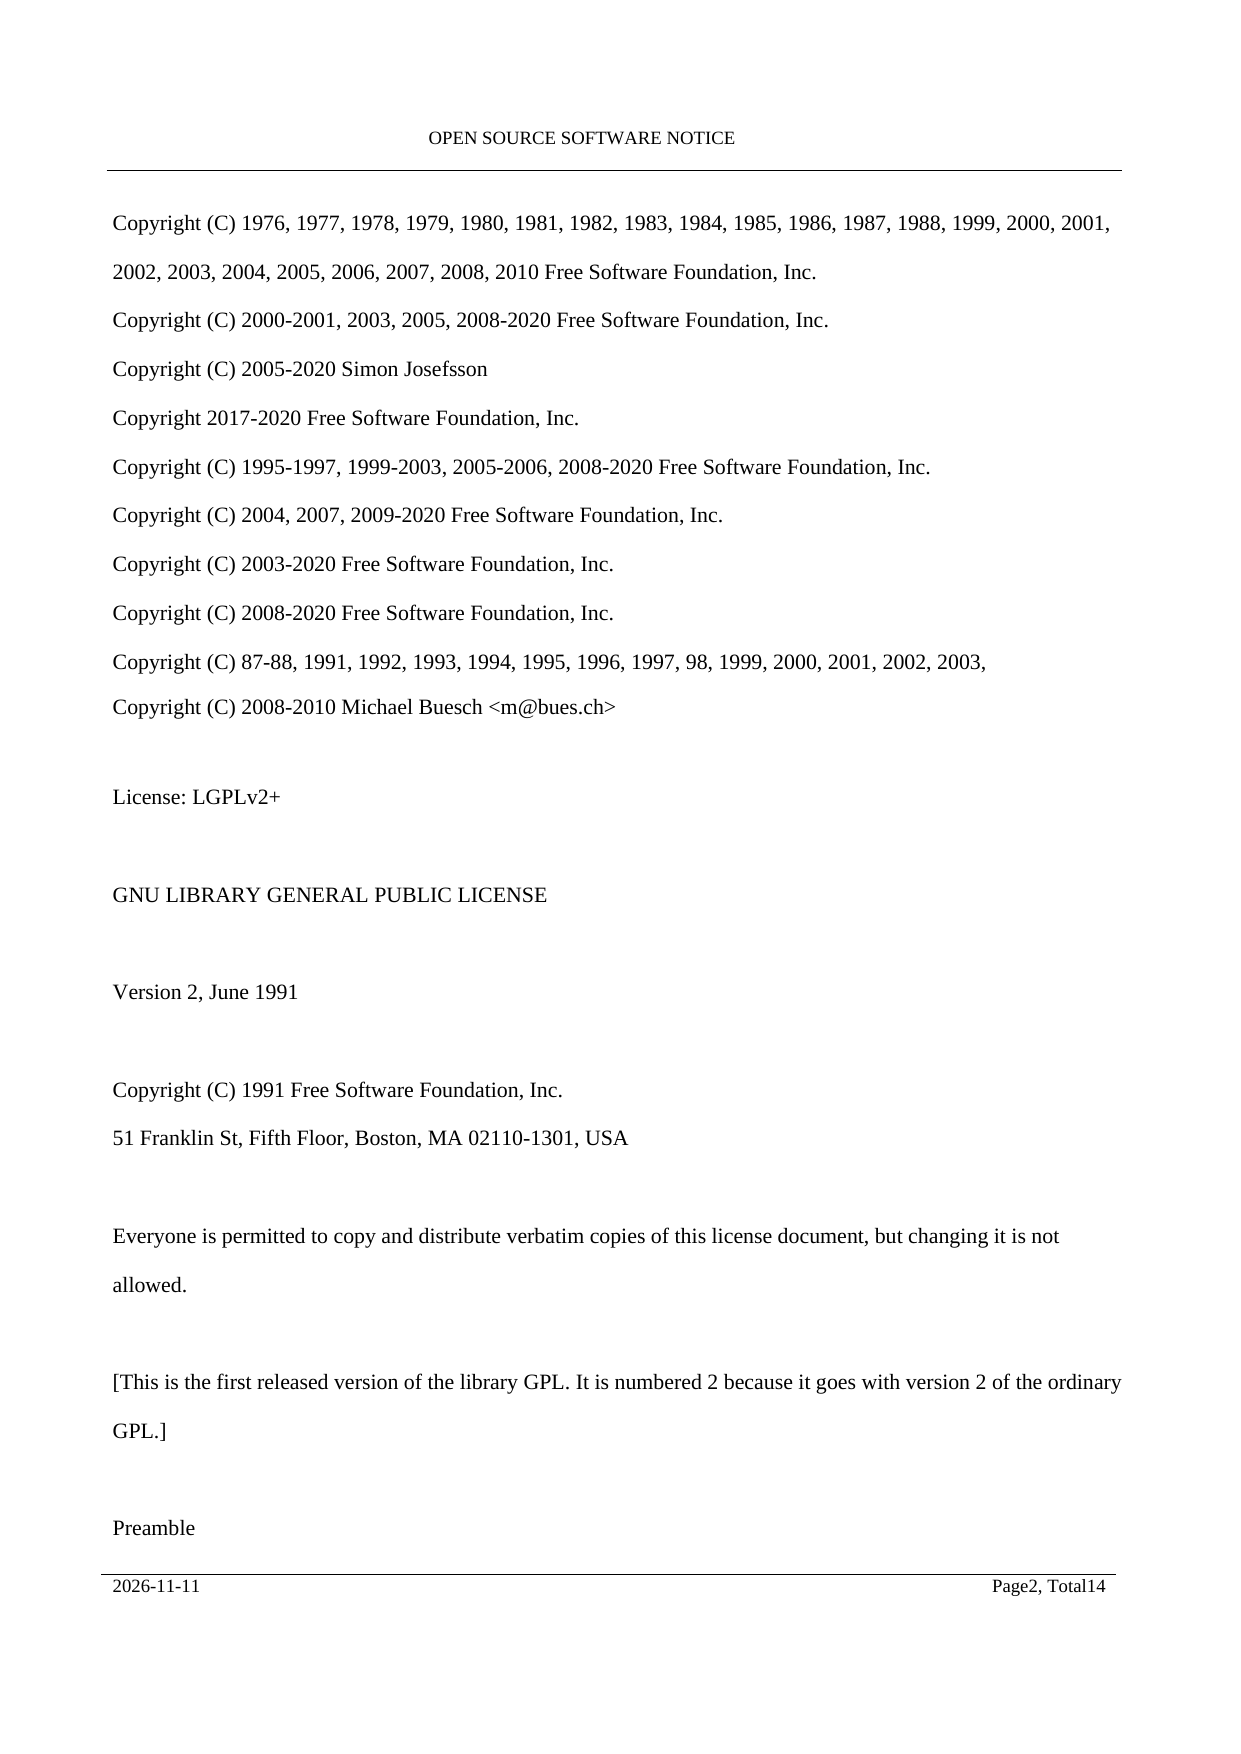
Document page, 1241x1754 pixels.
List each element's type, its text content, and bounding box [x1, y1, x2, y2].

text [112, 206, 1128, 678]
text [112, 780, 1128, 1544]
text Copyright (C) 2008-2010 Michael Buesch <m@bues.ch> [112, 690, 1128, 723]
